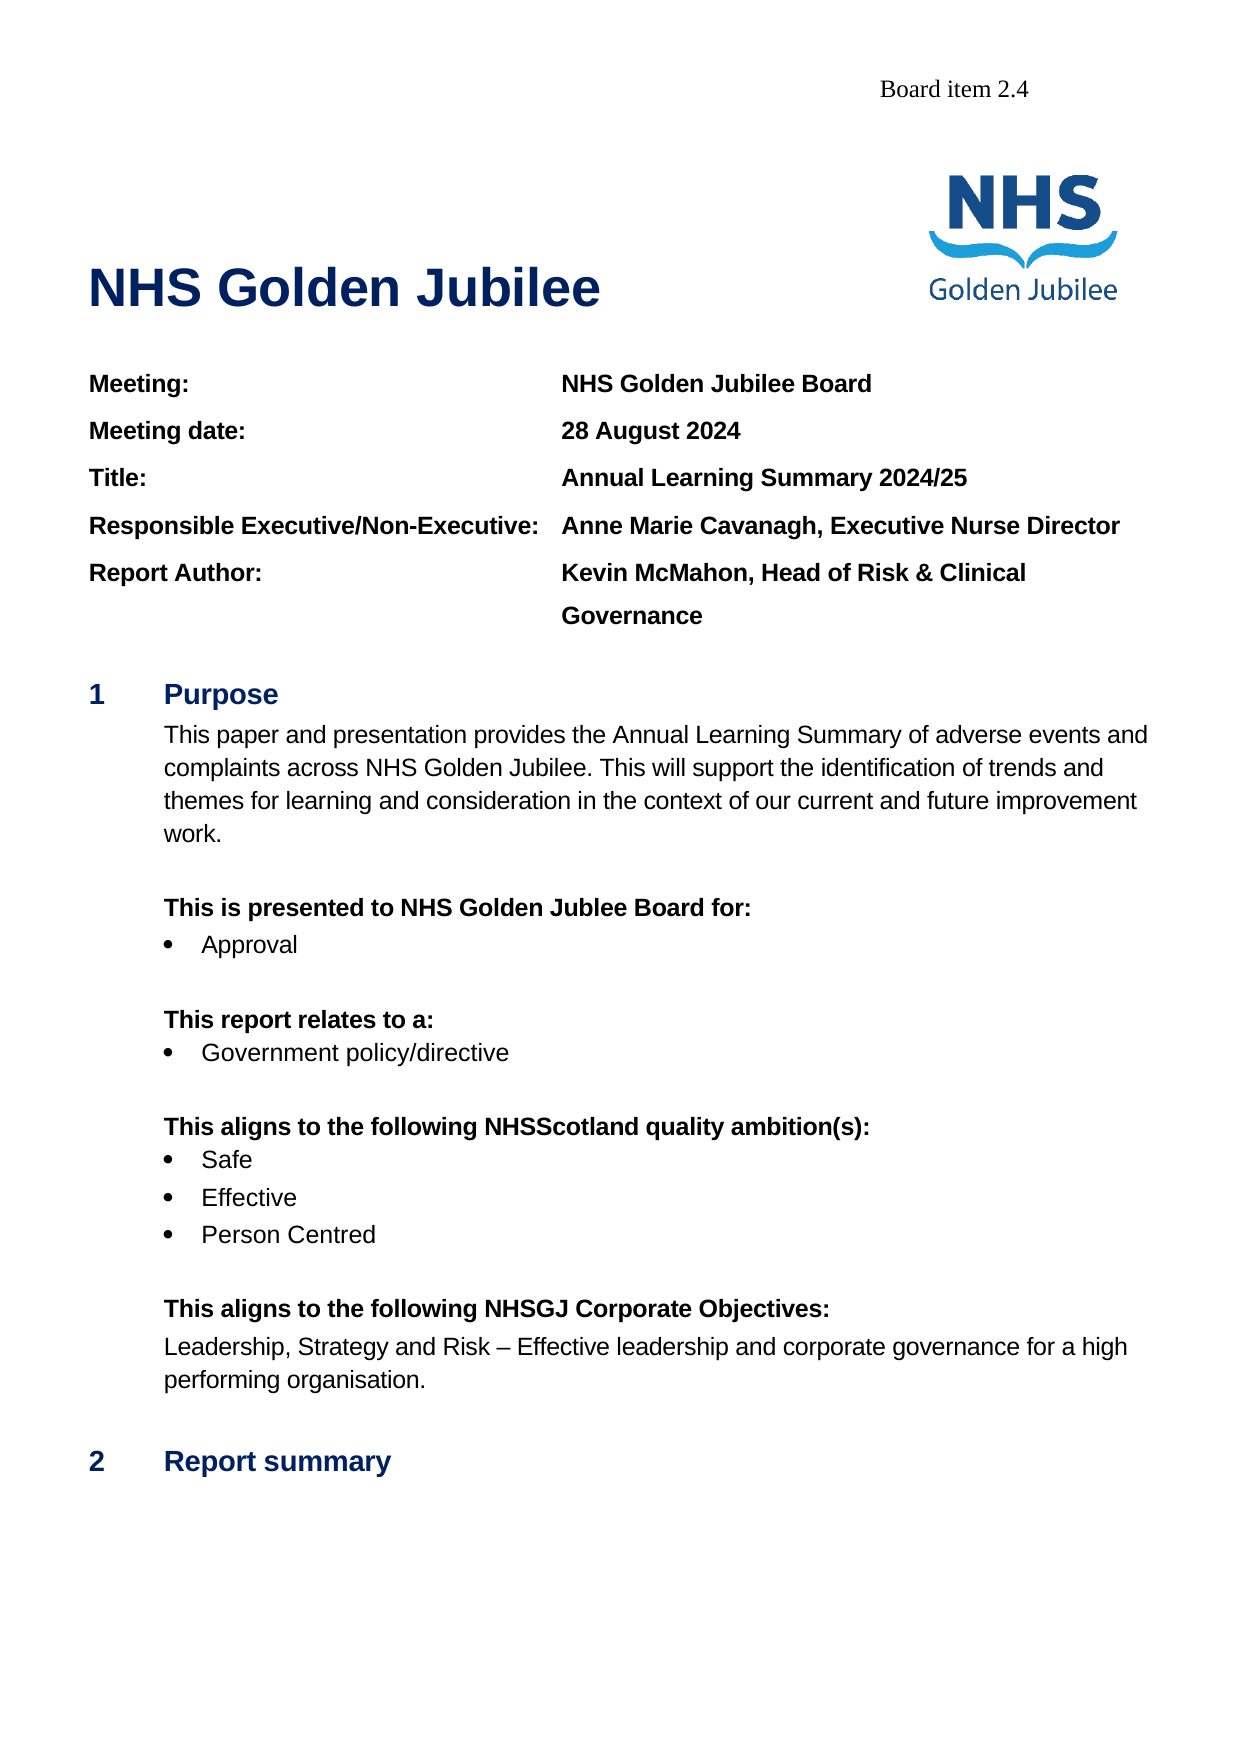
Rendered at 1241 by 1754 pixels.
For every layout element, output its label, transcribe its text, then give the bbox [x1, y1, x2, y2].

list Approval [164, 931, 1167, 959]
text This is presented to NHS Golden Jublee Board for: [164, 893, 1167, 922]
text 2 Report summary [89, 1444, 1167, 1478]
text This paper and presentation provides the Annual Learning Summary of adverse events and complaints across NHS Golden Jubilee. This will support the identification of trends and themes for learning and consideration in the context of our current and future improvement work. [164, 720, 1167, 848]
list Person Centred [164, 1220, 1167, 1249]
text This aligns to the following NHSGJ Corporate Objectives: [164, 1294, 1167, 1323]
text Meeting: NHS Golden Jubilee Board [89, 369, 1167, 398]
text 1 Purpose [89, 677, 1167, 711]
text This report relates to a: [164, 1005, 1167, 1034]
text Responsible Executive/Non-Executive: Anne Marie Cavanagh, Executive Nurse Director [89, 511, 1167, 539]
text Meeting date: 28 August 2024 [89, 416, 1167, 445]
list Effective [164, 1183, 1167, 1211]
text Leadership, Strategy and Risk – Effective leadership and corporate governance for a high performing organisation. [164, 1332, 1167, 1393]
text Title: Annual Learning Summary 2024/25 [89, 463, 1167, 492]
list Safe [164, 1145, 1167, 1174]
text This aligns to the following NHSScotland quality ambition(s): [164, 1112, 1167, 1141]
list Government policy/directive [164, 1038, 1167, 1067]
text NHS Golden Jubilee [89, 175, 1196, 318]
picture [928, 175, 1118, 307]
text Report Author: Kevin McMahon, Head of Risk & Clinical Governance [89, 558, 1167, 630]
